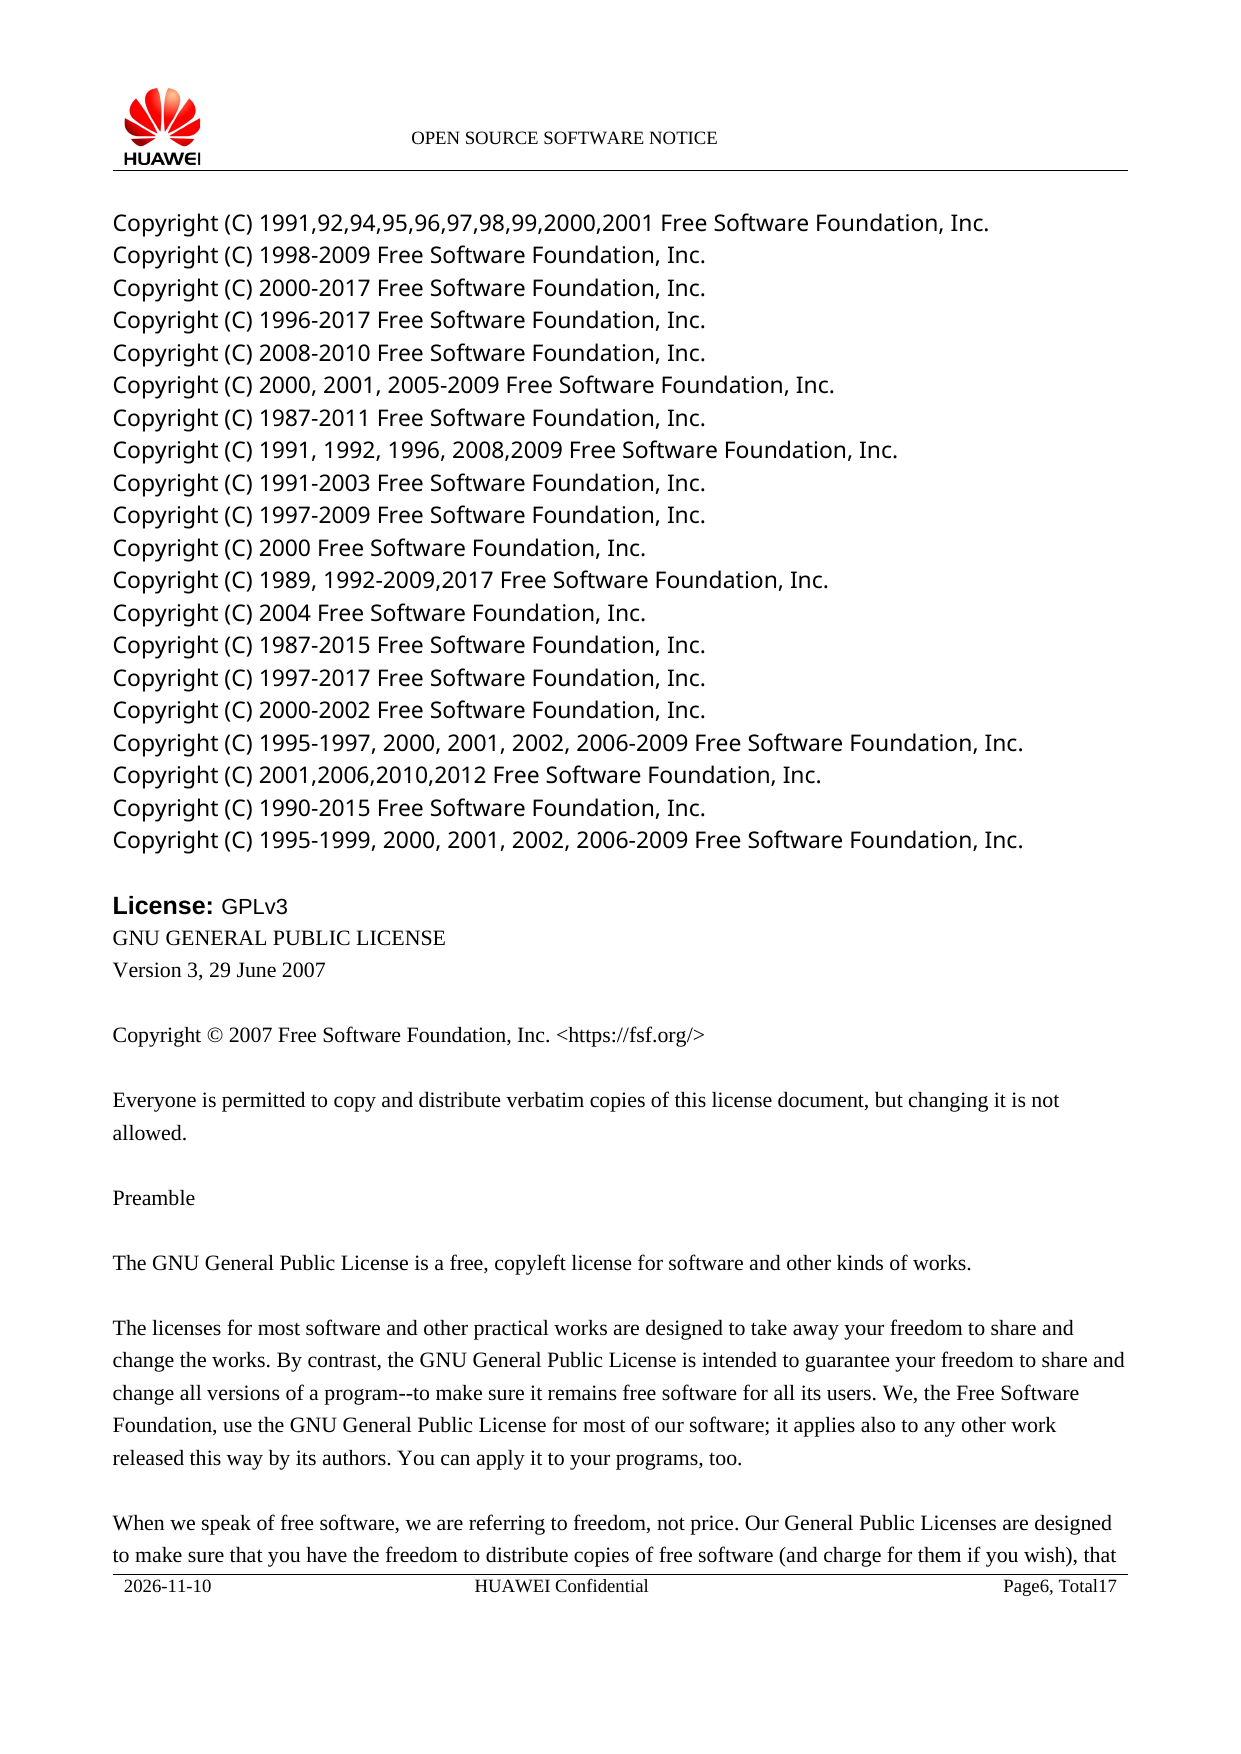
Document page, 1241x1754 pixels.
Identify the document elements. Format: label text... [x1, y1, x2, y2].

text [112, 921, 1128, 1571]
text License: GPLv3 [112, 889, 1128, 921]
picture [124, 88, 201, 165]
